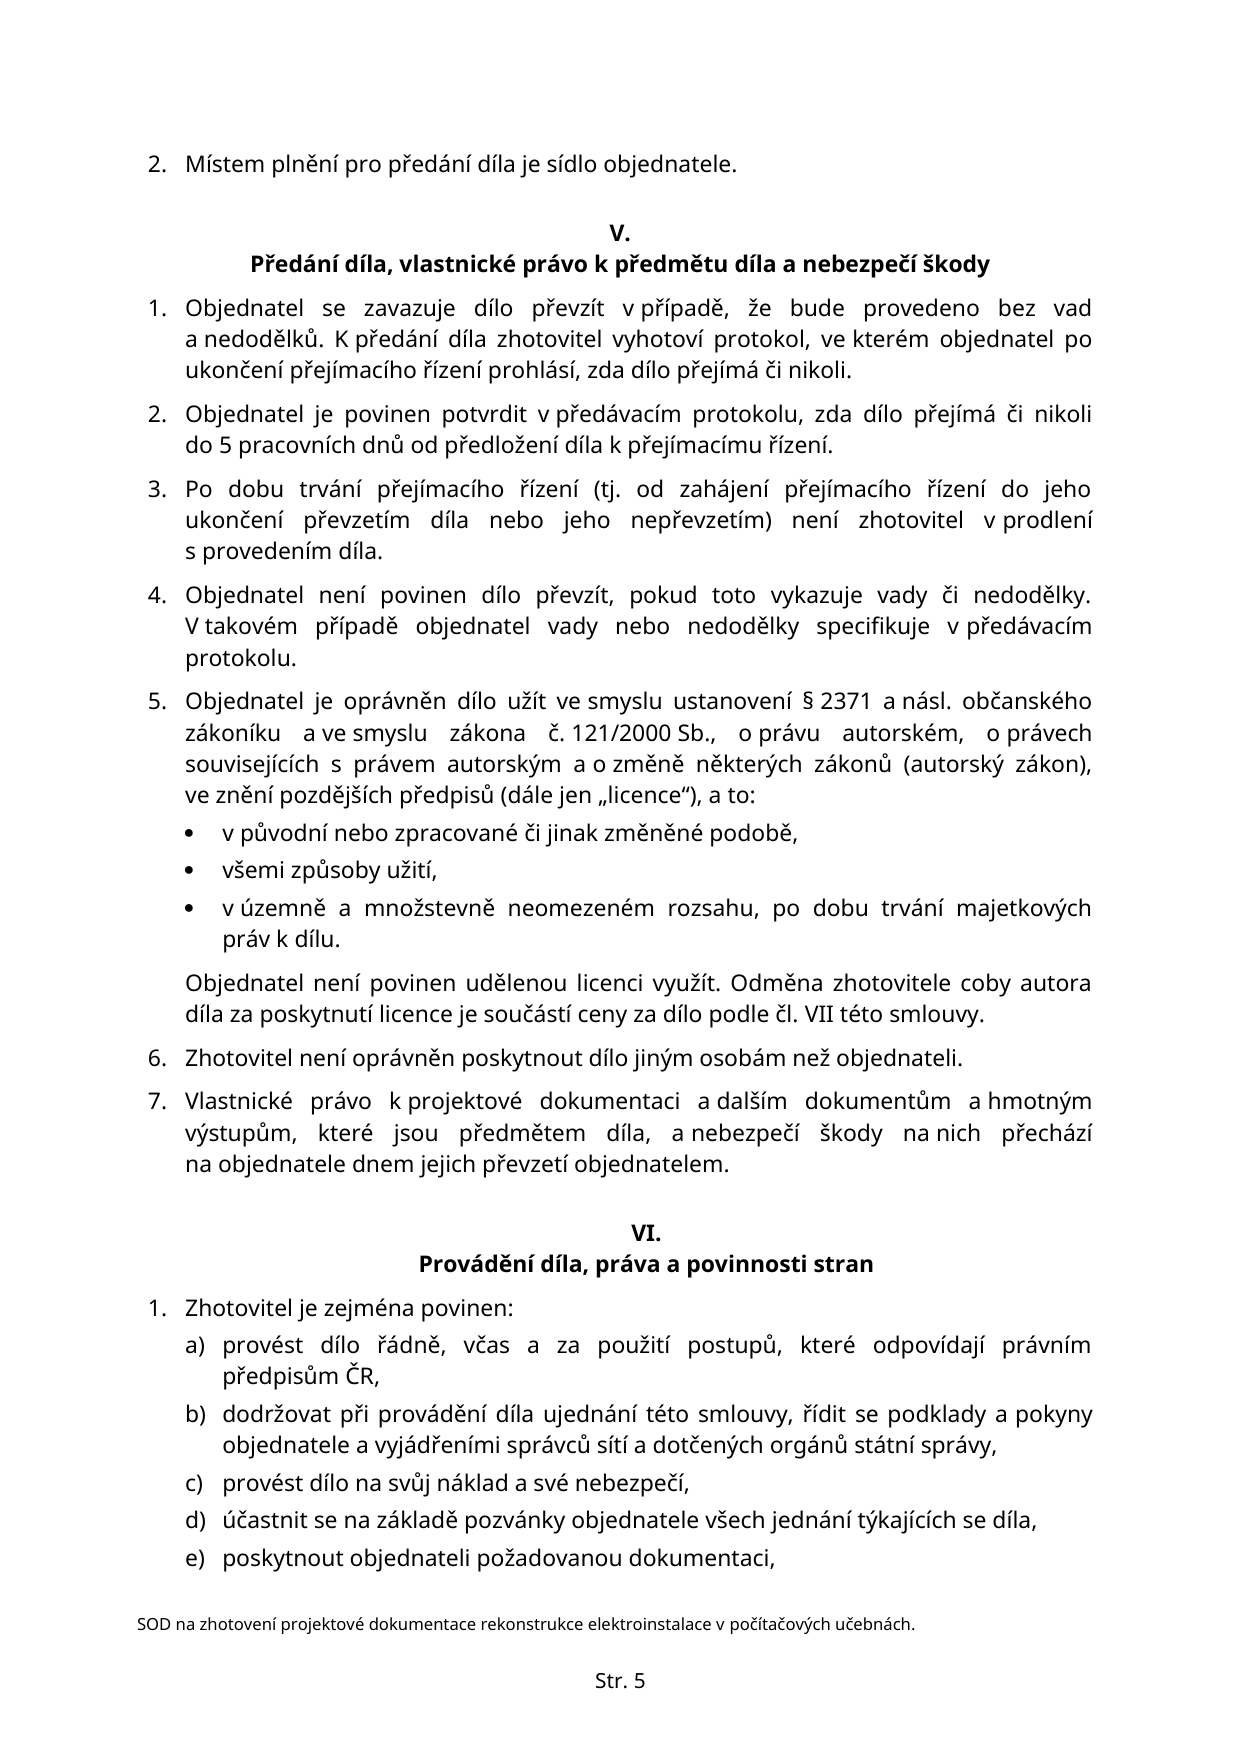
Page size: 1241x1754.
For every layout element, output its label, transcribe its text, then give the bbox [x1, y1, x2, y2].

text V. Předání díla, vlastnické právo k předmětu díla a nebezpečí škody [148, 216, 1092, 279]
list v územně a množstevně neomezeném rozsahu, po dobu trvání majetkových práv k dílu. [185, 891, 1092, 954]
list všemi způsoby užití, [185, 854, 1092, 885]
list Zhotovitel je zejména povinen: [148, 1291, 1092, 1323]
text VI. Provádění díla, práva a povinnosti stran [200, 1216, 1092, 1279]
text provést dílo řádně, včas a za použití postupů, které odpovídají právním předpisům ČR, [185, 1329, 1092, 1391]
text dodržovat při provádění díla ujednání této smlouvy, řídit se podklady a pokyny objednatele a vyjádřeními správců sítí a dotčených orgánů státní správy, [185, 1398, 1092, 1460]
list Místem plnění pro předání díla je sídlo objednatele. [148, 148, 1092, 179]
text poskytnout objednateli požadovanou dokumentaci, [185, 1541, 1092, 1573]
text provést dílo na svůj náklad a své nebezpečí, [185, 1466, 1092, 1498]
list Objednatel se zavazuje dílo převzít v případě, že bude provedeno bez vad a nedodělků. K předání díla zhotovitel vyhotoví protokol, ve kterém objednatel po ukončení přejímacího řízení prohlásí, zda dílo přejímá či nikoli. [148, 291, 1092, 385]
list Vlastnické právo k projektové dokumentaci a dalším dokumentům a hmotným výstupům, které jsou předmětem díla, a nebezpečí škody na nich přechází na objednatele dnem jejich převzetí objednatelem. [148, 1085, 1092, 1179]
list Objednatel není povinen dílo převzít, pokud toto vykazuje vady či nedodělky. V takovém případě objednatel vady nebo nedodělky specifikuje v předávacím protokolu. [148, 579, 1092, 673]
list Zhotovitel není oprávněn poskytnout dílo jiným osobám než objednateli. [148, 1041, 1092, 1073]
text účastnit se na základě pozvánky objednatele všech jednání týkajících se díla, [185, 1504, 1092, 1535]
text Objednatel není povinen udělenou licenci využít. Odměna zhotovitele coby autora díla za poskytnutí licence je součástí ceny za dílo podle čl. VII této smlouvy. [185, 966, 1092, 1029]
list Po dobu trvání přejímacího řízení (tj. od zahájení přejímacího řízení do jeho ukončení převzetím díla nebo jeho nepřevzetím) není zhotovitel v prodlení s provedením díla. [148, 473, 1092, 566]
list Objednatel je oprávněn dílo užít ve smyslu ustanovení § 2371 a násl. občanského zákoníku a ve smyslu zákona č. 121/2000 Sb., o právu autorském, o právech souvisejících s právem autorským a o změně některých zákonů (autorský zákon), ve znění pozdějších předpisů (dále jen „licence“), a to: [148, 685, 1092, 810]
list Objednatel je povinen potvrdit v předávacím protokolu, zda dílo přejímá či nikoli do 5 pracovních dnů od předložení díla k přejímacímu řízení. [148, 398, 1092, 460]
list v původní nebo zpracované či jinak změněné podobě, [185, 816, 1092, 848]
